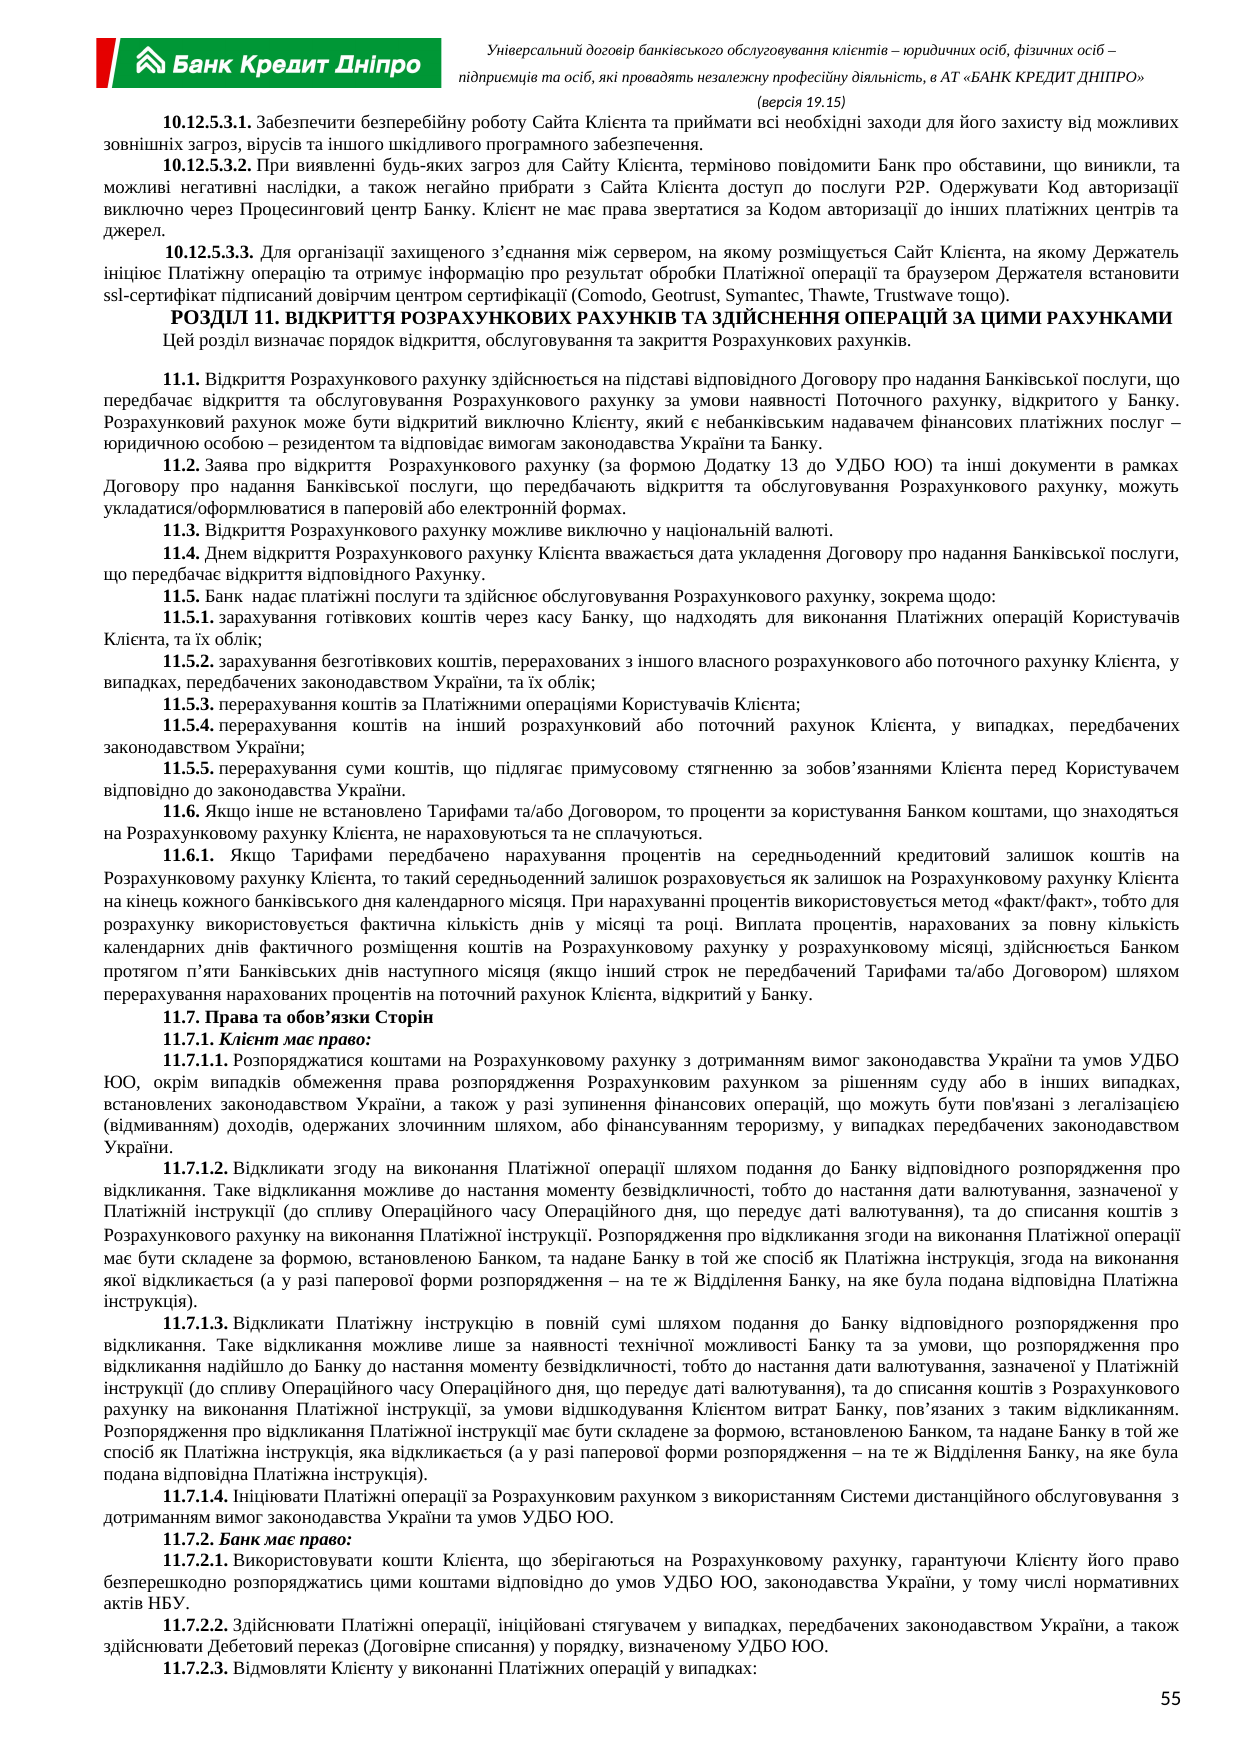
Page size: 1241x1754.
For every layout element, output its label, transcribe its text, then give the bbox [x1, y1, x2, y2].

list Якщо інше не встановлено Тарифами та/або Договором, то проценти за користування Банком коштами, що знаходяться на Розрахунковому рахунку Клієнта, не нараховуються та не сплачуються. [103, 800, 1181, 843]
text 11.6.1. Якщо Тарифами передбачено нарахування процентів на середньоденний кредитовий залишок коштів на Розрахунковому рахунку Клієнта, то такий середньоденний залишок розраховується як залишок на Розрахунковому рахунку Клієнта на кінець кожного банківського дня календарного місяця. При нарахуванні процентів використовується метод «факт/факт», тобто для розрахунку використовується фактична кількість днів у місяці та році. Виплата процентів, нарахованих за повну кількість календарних днів фактичного розміщення коштів на Розрахунковому рахунку у розрахунковому місяці, здійснюється Банком протягом п’яти Банківських днів наступного місяця (якщо інший строк не передбачений Тарифами та/або Договором) шляхом перерахування нарахованих процентів на поточний рахунок Клієнта, відкритий у Банку. [103, 843, 1181, 1004]
list перерахування коштів на інший розрахунковий або поточний рахунок Клієнта, у випадках, передбачених законодавством України; [103, 714, 1181, 757]
list Відкриття Розрахункового рахунку здійснюється на підставі відповідного Договору про надання Банківської послуги, що передбачає відкриття та обслуговування Розрахункового рахунку за умови наявності Поточного рахунку, відкритого у Банку. Розрахунковий рахунок може бути відкритий виключно Клієнту, який є небанківським надавачем фінансових платіжних послуг – юридичною особою – резидентом та відповідає вимогам законодавства України та Банку. [103, 367, 1181, 454]
list перерахування коштів за Платіжними операціями Користувачів Клієнта; [103, 693, 1181, 714]
list перерахування суми коштів, що підлягає примусовому стягненню за зобов’язаннями Клієнта перед Користувачем відповідно до законодавства України. [103, 757, 1181, 800]
text ВІДКРИТТЯ РОЗРАХУНКОВИХ РАХУНКІВ ТА ЗДІЙСНЕННЯ ОПЕРАЦІЙ ЗА ЦИМИ РАХУНКАМИ [162, 305, 1181, 329]
list Розпоряджатися коштами на Розрахунковому рахунку з дотриманням вимог законодавства України та умов УДБО ЮО, окрім випадків обмеження права розпорядження Розрахунковим рахунком за рішенням суду або в інших випадках, встановлених законодавством України, а також у разі зупинення фінансових операцій, що можуть бути пов'язані з легалізацією (відмиванням) доходів, одержаних злочинним шляхом, або фінансуванням тероризму, у випадках передбачених законодавством України. [103, 1049, 1181, 1157]
list Банк надає платіжні послуги та здійснює обслуговування Розрахункового рахунку, зокрема щодо: [103, 585, 1181, 606]
list Права та обов’язки Сторін [103, 1006, 1181, 1028]
list Днем відкриття Розрахункового рахунку Клієнта вважається дата укладення Договору про надання Банківської послуги, що передбачає відкриття відповідного Рахунку. [103, 542, 1181, 585]
list Заява про відкриття Розрахункового рахунку (за формою Додатку 13 до УДБО ЮО) та інші документи в рамках Договору про надання Банківської послуги, що передбачають відкриття та обслуговування Розрахункового рахунку, можуть укладатися/оформлюватися в паперовій або електронній формах. [103, 454, 1181, 518]
list Ініціювати Платіжні операції за Розрахунковим рахунком з використанням Системи дистанційного обслуговування з дотриманням вимог законодавства України та умов УДБО ЮО. [103, 1484, 1181, 1528]
list Відкликати Платіжну інструкцію в повній сумі шляхом подання до Банку відповідного розпорядження про відкликання. Таке відкликання можливе лише за наявності технічної можливості Банку та за умови, що розпорядження про відкликання надійшло до Банку до настання моменту безвідкличності, тобто до настання дати валютування, зазначеної у Платіжній інструкції (до спливу Операційного часу Операційного дня, що передує даті валютування), та до списання коштів з Розрахункового рахунку на виконання Платіжної інструкції, за умови відшкодування Клієнтом витрат Банку, пов’язаних з таким відкликанням. Розпорядження про відкликання Платіжної інструкції має бути складене за формою, встановленою Банком, та надане Банку в той же спосіб як Платіжна інструкція, яка відкликається (а у разі паперової форми розпорядження – на те ж Відділення Банку, на яке була подана відповідна Платіжна інструкція). [103, 1312, 1181, 1484]
list зарахування безготівкових коштів, перерахованих з іншого власного розрахункового або поточного рахунку Клієнта, у випадках, передбачених законодавством України, та їх облік; [103, 649, 1181, 693]
text Цей розділ визначає порядок відкриття, обслуговування та закриття Розрахункових рахунків. [103, 329, 1181, 351]
list Банк має право: [103, 1528, 1181, 1549]
list Відмовляти Клієнту у виконанні Платіжних операцій у випадках: [103, 1657, 1181, 1678]
list Відкликати згоду на виконання Платіжної операції шляхом подання до Банку відповідного розпорядження про відкликання. Таке відкликання можливе до настання моменту безвідкличності, тобто до настання дати валютування, зазначеної у Платіжній інструкції (до спливу Операційного часу Операційного дня, що передує даті валютування), та до списання коштів з Розрахункового рахунку на виконання Платіжної інструкції. Розпорядження про відкликання згоди на виконання Платіжної операції має бути складене за формою, встановленою Банком, та надане Банку в той же спосіб як Платіжна інструкція, згода на виконання якої відкликається (а у разі паперової форми розпорядження – на те ж Відділення Банку, на яке була подана відповідна Платіжна інструкція). [103, 1157, 1181, 1312]
list 10.12.5.3.3. Для організації захищеного з’єднання між сервером, на якому розміщується Сайт Клієнта, на якому Держатель ініціює Платіжну операцію та отримує інформацію про результат обробки Платіжної операції та браузером Держателя встановити ssl-сертифікат підписаний довірчим центром сертифікації (Comodo, Geotrust, Symantec, Thawte, Trustwave тощо). [103, 241, 1181, 305]
list При виявленні будь-яких загроз для Сайту Клієнта, терміново повідомити Банк про обставини, що виникли, та можливі негативні наслідки, а також негайно прибрати з Сайта Клієнта доступ до послуги Р2Р. Одержувати Код авторизації виключно через Процесинговий центр Банку. Клієнт не має права звертатися за Кодом авторизації до інших платіжних центрів та джерел. [103, 154, 1181, 241]
list Відкриття Розрахункового рахунку можливе виключно у національній валюті. [103, 518, 1181, 540]
list Клієнт має право: [103, 1028, 1181, 1049]
list Забезпечити безперебійну роботу Сайта Клієнта та приймати всі необхідні заходи для його захисту від можливих зовнішніх загроз, вірусів та іншого шкідливого програмного забезпечення. [103, 85, 1181, 154]
list Використовувати кошти Клієнта, що зберігаються на Розрахунковому рахунку, гарантуючи Клієнту його право безперешкодно розпоряджатись цими коштами відповідно до умов УДБО ЮО, законодавства України, у тому числі нормативних актів НБУ. [103, 1549, 1181, 1614]
picture [96, 38, 442, 88]
list зарахування готівкових коштів через касу Банку, що надходять для виконання Платіжних операцій Користувачів Клієнта, та їх облік; [103, 606, 1181, 649]
list Здійснювати Платіжні операції, ініційовані стягувачем у випадках, передбачених законодавством України, а також здійснювати Дебетовий переказ (Договірне списання) у порядку, визначеному УДБО ЮО. [103, 1614, 1181, 1657]
